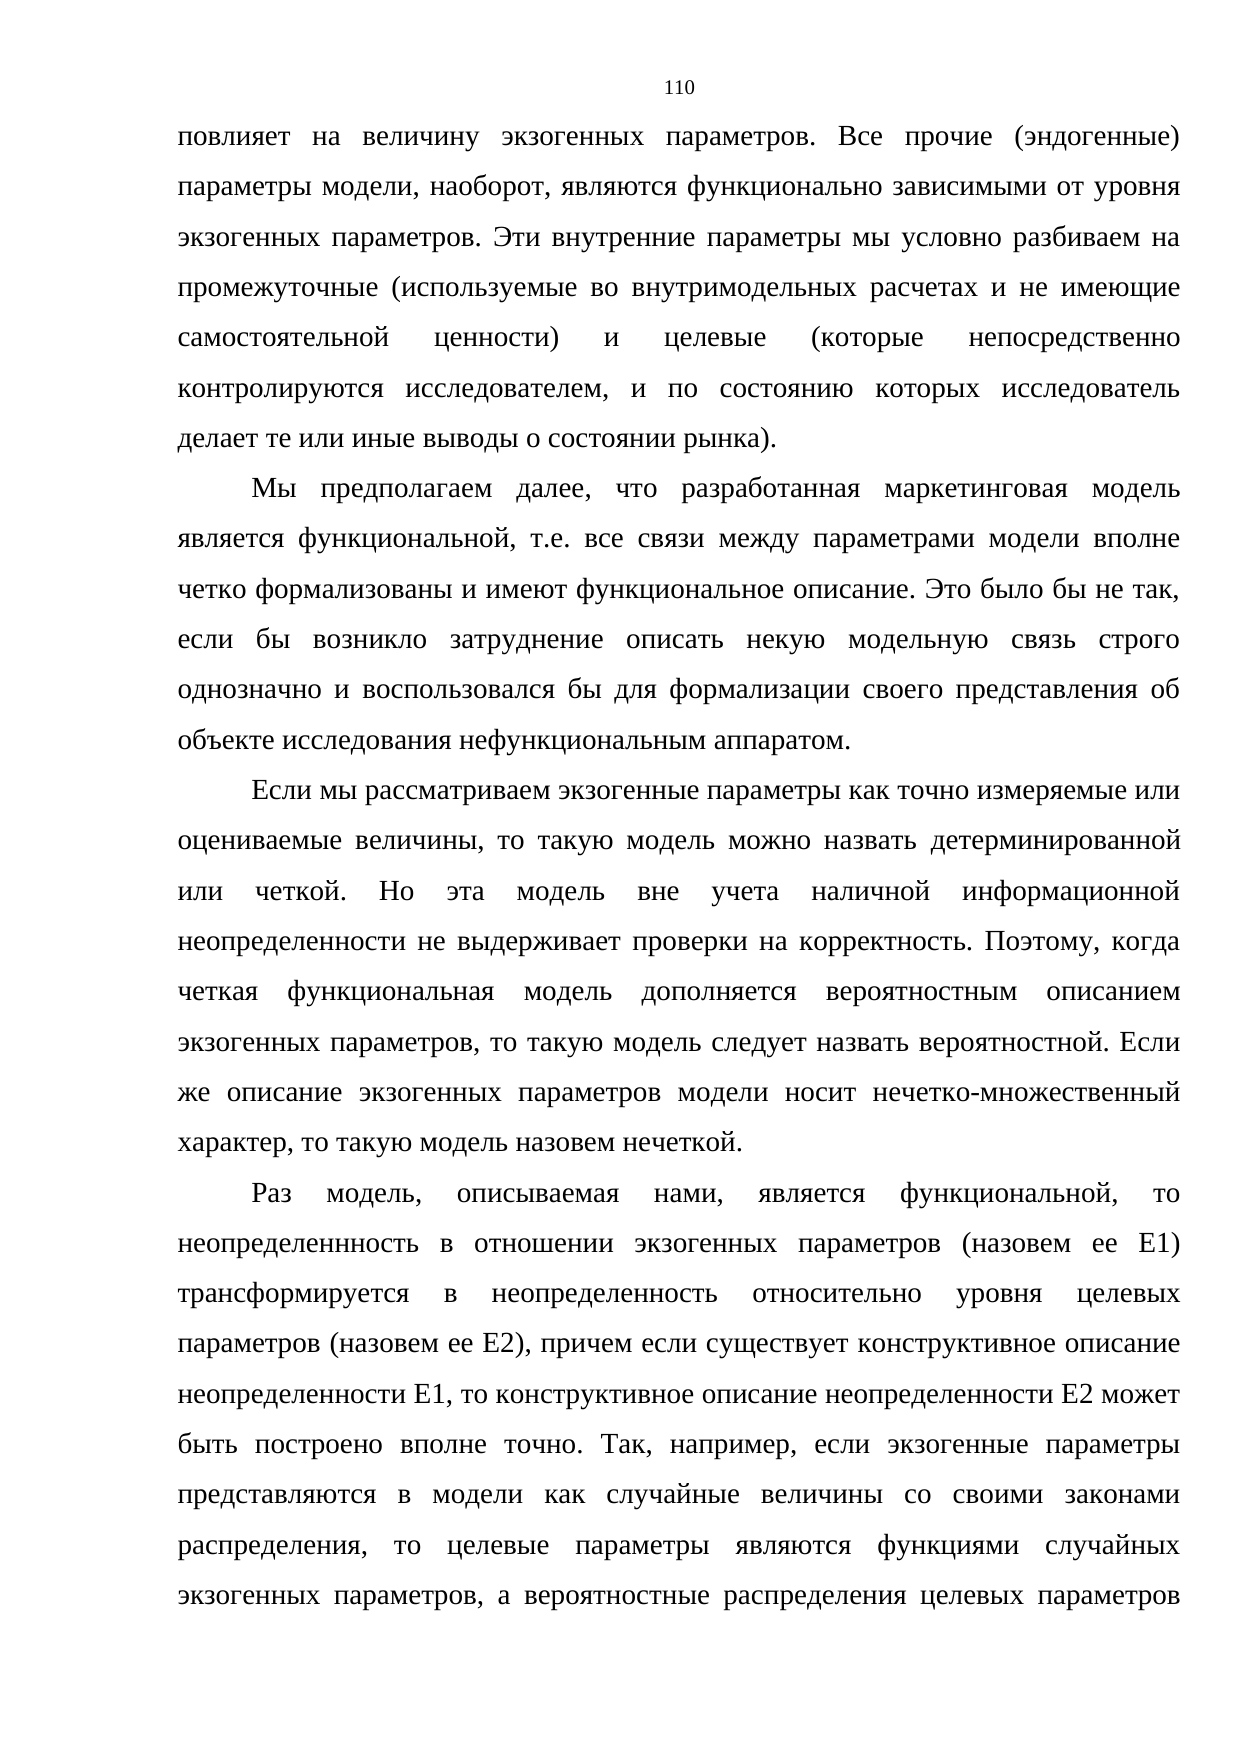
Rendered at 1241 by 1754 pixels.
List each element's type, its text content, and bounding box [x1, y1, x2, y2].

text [177, 1175, 1181, 1611]
text Мы предполагаем далее, что разработанная маркетинговая модель является функциональной, т.е. все связи между параметрами модели вполне четко формализованы и имеют функциональное описание. Это было бы не так, если бы возникло затруднение описать некую модельную связь строго однозначно и воспользовался бы для формализации своего представления об объекте исследования нефункциональным аппаратом. [177, 470, 1181, 755]
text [177, 118, 1181, 453]
text Если мы рассматриваем экзогенные параметры как точно измеряемые или оцениваемые величины, то такую модель можно назвать детерминированной или четкой. Но эта модель вне учета наличной информационной неопределенности не выдерживает проверки на корректность. Поэтому, когда четкая функциональная модель дополняется вероятностным описанием экзогенных параметров, то такую модель следует назвать вероятностной. Если же описание экзогенных параметров модели носит нечетко-множественный характер, то такую модель назовем нечеткой. [177, 772, 1181, 1158]
